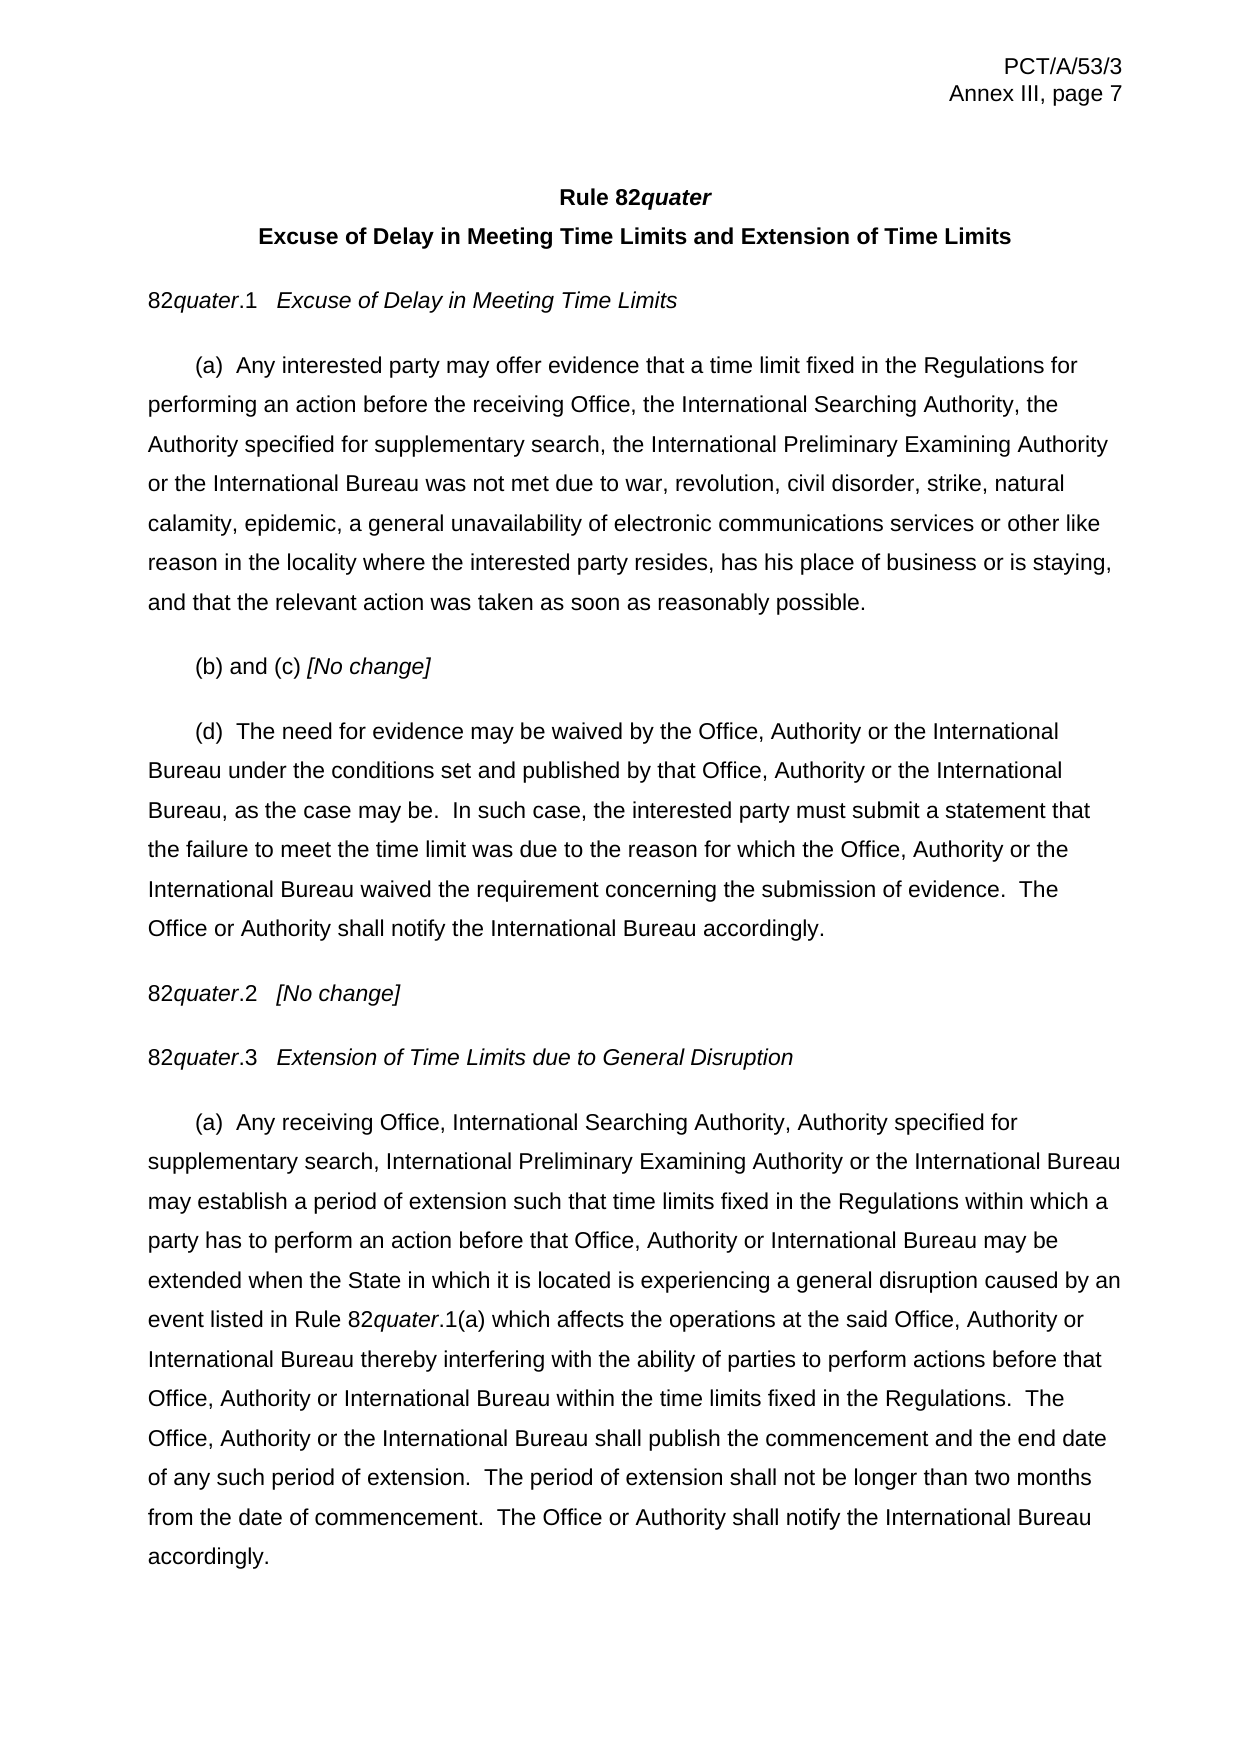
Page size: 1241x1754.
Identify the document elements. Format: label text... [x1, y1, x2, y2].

text (d) The need for evidence may be waived by the Office, Authority or the International Bureau under the conditions set and published by that Office, Authority or the International Bureau, as the case may be. In such case, the interested party must submit a statement that the failure to meet the time limit was due to the reason for which the Office, Authority or the International Bureau waived the requirement concerning the submission of evidence. The Office or Authority shall notify the International Bureau accordingly. [148, 718, 1122, 942]
title Rule 82quater- Excuse of Delay in Meeting Time Limits and Extension of Time Limits [148, 183, 1122, 249]
text 82quater.1 Excuse of Delay in Meeting Time Limits [148, 287, 1122, 314]
text (b) and (c) [No change] [148, 653, 1122, 680]
text (a) Any receiving Office, International Searching Authority, Authority specified for supplementary search, International Preliminary Examining Authority or the International Bureau may establish a period of extension such that time limits fixed in the Regulations within which a party has to perform an action before that Office, Authority or International Bureau may be extended when the State in which it is located is experiencing a general disruption caused by an event listed in Rule 82quater.1(a) which affects the operations at the said Office, Authority or International Bureau thereby interfering with the ability of parties to perform actions before that Office, Authority or International Bureau within the time limits fixed in the Regulations. The Office, Authority or the International Bureau shall publish the commencement and the end date of any such period of extension. The period of extension shall not be longer than two months from the date of commencement. The Office or Authority shall notify the International Bureau accordingly. [148, 1109, 1122, 1569]
text 82quater.3 Extension of Time Limits due to General Disruption [148, 1044, 1122, 1071]
text 82quater.2 [No change] [148, 980, 1122, 1006]
text (a) Any interested party may offer evidence that a time limit fixed in the Regulations for performing an action before the receiving Office, the International Searching Authority, the Authority specified for supplementary search, the International Preliminary Examining Authority or the International Bureau was not met due to war, revolution, civil disorder, strike, natural calamity, epidemic, a general unavailability of electronic communications services or other like reason in the locality where the interested party resides, has his place of business or is staying, and that the relevant action was taken as soon as reasonably possible. [148, 352, 1122, 615]
